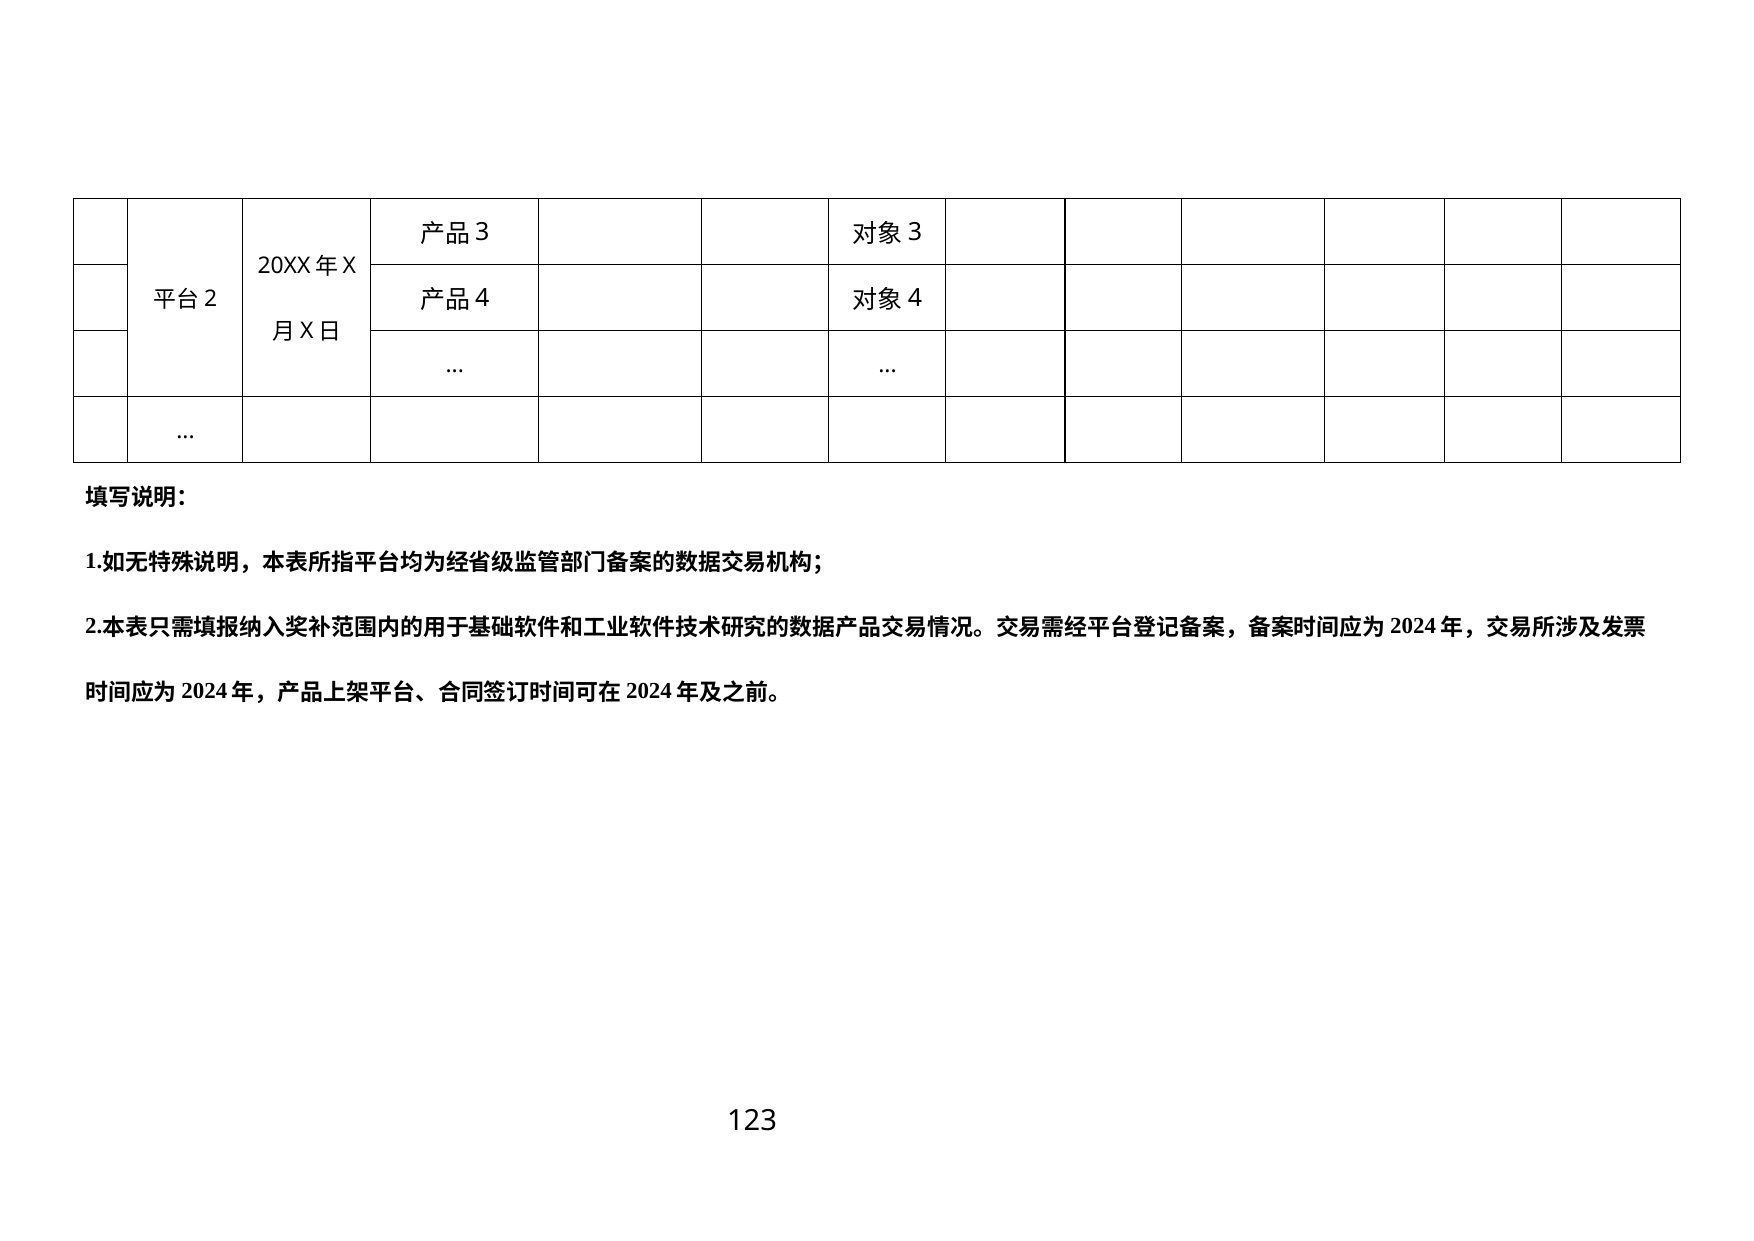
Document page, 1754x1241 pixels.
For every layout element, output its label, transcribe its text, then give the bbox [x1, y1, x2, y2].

table_cell [1445, 265, 1561, 330]
table_cell [1066, 199, 1181, 264]
table_cell [1325, 199, 1444, 264]
table_cell [74, 331, 127, 396]
table_cell [1066, 397, 1181, 462]
table_cell [1562, 331, 1680, 396]
table_cell [74, 265, 127, 330]
table_cell [946, 397, 1064, 462]
table_cell [74, 199, 127, 264]
table_cell 对象4 [829, 265, 945, 330]
table_cell [1182, 199, 1324, 264]
table_cell [539, 331, 701, 396]
table_cell [1182, 331, 1324, 396]
table_cell [539, 265, 701, 330]
table_cell [1445, 397, 1561, 462]
table_cell [946, 265, 1064, 330]
table_cell [1182, 397, 1324, 462]
table_cell [1066, 265, 1181, 330]
table_cell ... [829, 331, 945, 396]
table_cell [702, 331, 828, 396]
table_cell 填写说明： 1.如无特殊说明，本表所指平台均为经省级监管部门备案的数据交易机构； 2.本表只需填报纳入奖补范围内的用于基础软件和工业软件技术研究的数据产品交易情况。交易需经平台登记备案，备案时间应为2024年，交易所涉及发票时间应为2024年，产品上架平台、合同签订时间可在2024年及之前。 [74, 463, 1680, 723]
table_cell 产品4 [371, 265, 538, 330]
table_cell [539, 397, 701, 462]
table_cell ... [371, 331, 538, 396]
table_cell [371, 397, 538, 462]
table_cell [1562, 397, 1680, 462]
table_cell [539, 199, 701, 264]
table_cell [702, 265, 828, 330]
table_cell 平台2 [128, 199, 242, 396]
table_cell 对象3 [829, 199, 945, 264]
table_cell [829, 397, 945, 462]
table_cell [1562, 265, 1680, 330]
table_cell [946, 199, 1064, 264]
table_cell [1325, 331, 1444, 396]
table_cell [946, 331, 1064, 396]
table_cell [1325, 397, 1444, 462]
table_cell [1445, 199, 1561, 264]
table_cell 20XX年X月X日 [243, 199, 370, 396]
table_cell [1066, 331, 1181, 396]
table_cell [1562, 199, 1680, 264]
table_cell [243, 397, 370, 462]
table_cell [74, 397, 127, 462]
table_cell [702, 199, 828, 264]
table_cell [1182, 265, 1324, 330]
table_cell [702, 397, 828, 462]
table_cell [1445, 331, 1561, 396]
table_cell [1325, 265, 1444, 330]
table_cell ... [128, 397, 242, 462]
table_cell 产品3 [371, 199, 538, 264]
